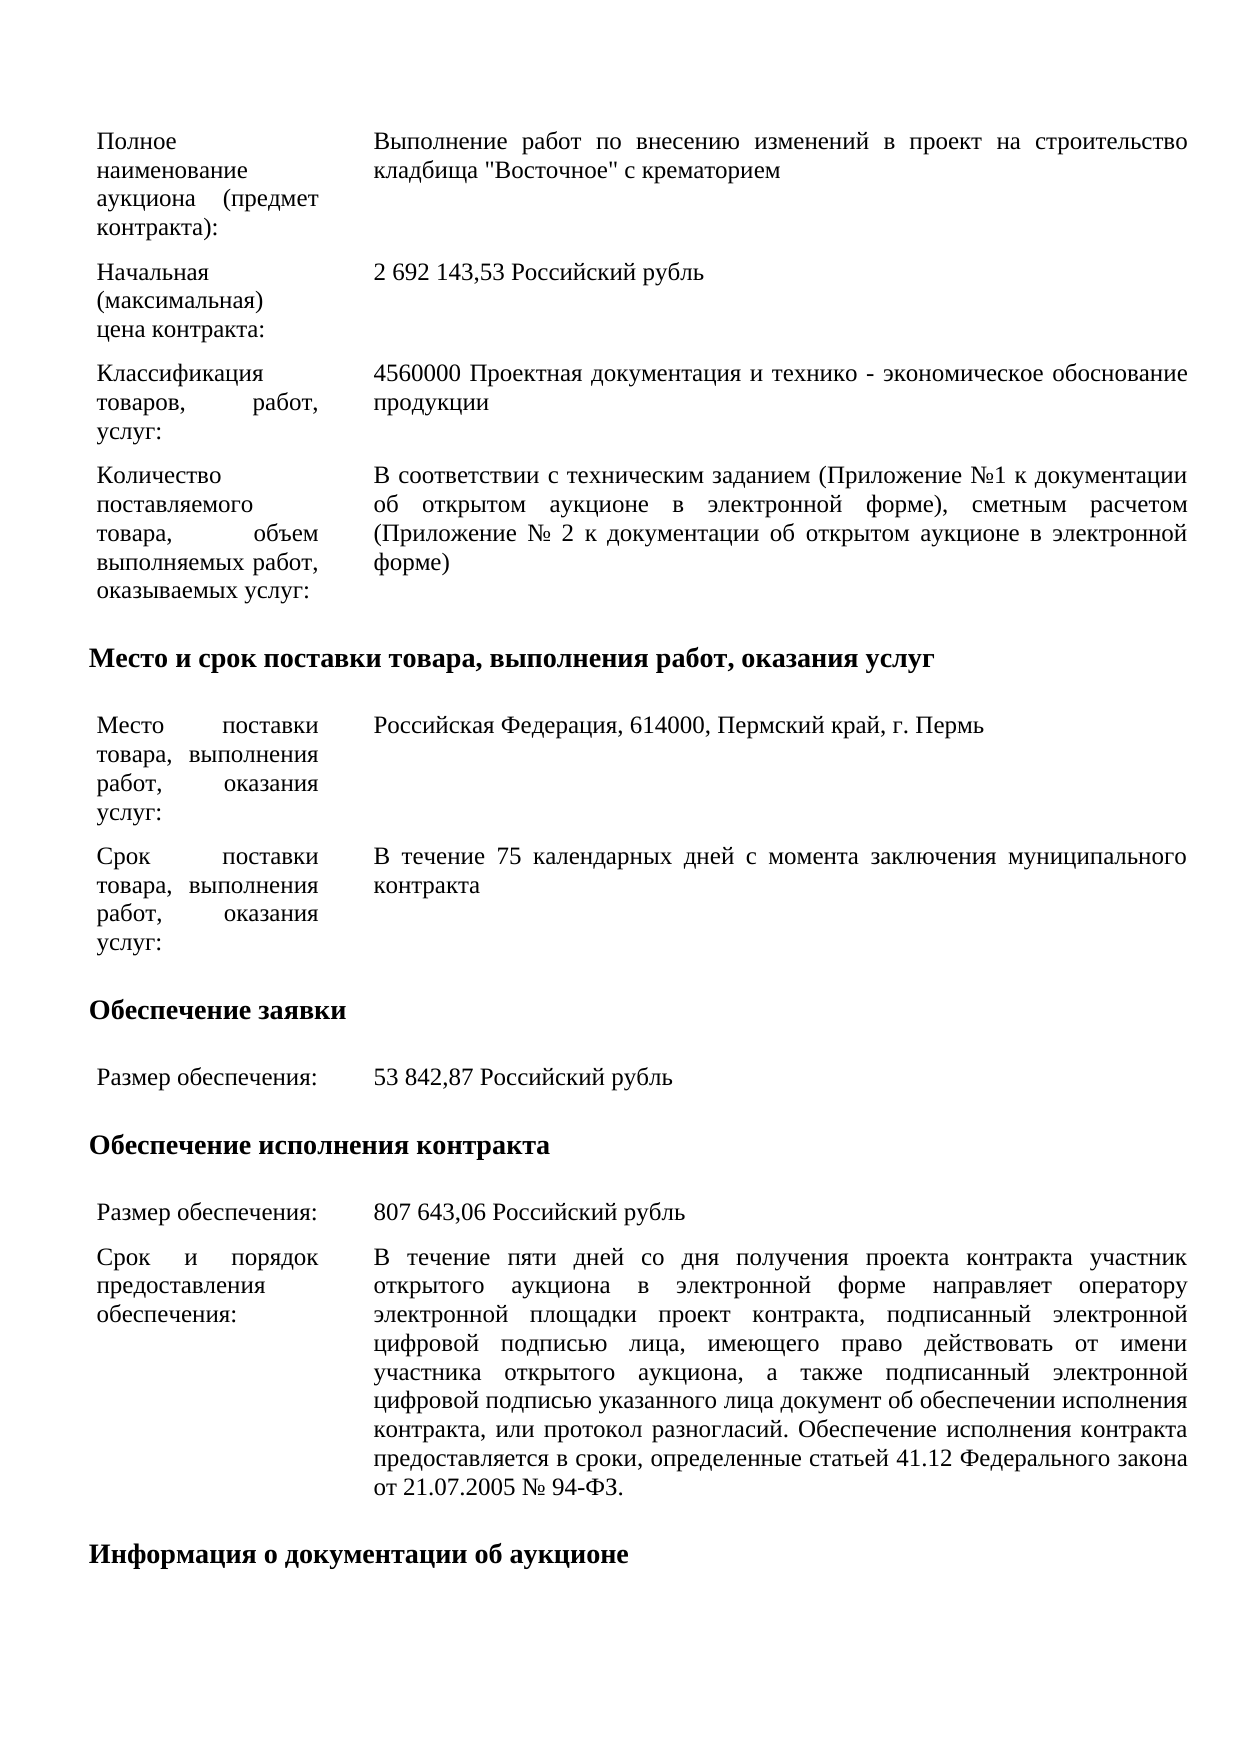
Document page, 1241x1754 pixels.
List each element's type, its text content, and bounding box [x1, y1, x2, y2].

table_header Место поставки товара, выполнения работ, оказания услуг: [89, 703, 365, 833]
table_header Российская Федерация, 614000, Пермский край, г. Пермь [365, 703, 1196, 833]
table_header Размер обеспечения: [89, 1055, 365, 1099]
table_cell В соответствии с техническим заданием (Приложение №1 к документации об открытом аукционе в электронной форме), сметным расчетом (Приложение № 2 к документации об открытом аукционе в электронной форме) [365, 453, 1196, 612]
text Место и срок поставки товара, выполнения работ, оказания услуг [89, 641, 1196, 673]
table_header 807 643,06 Российский рубль [365, 1190, 1196, 1234]
table_cell Количество поставляемого товара, объем выполняемых работ, оказываемых услуг: [89, 453, 365, 612]
table_cell В течение 75 календарных дней с момента заключения муниципального контракта [365, 833, 1196, 964]
table_cell Срок поставки товара, выполнения работ, оказания услуг: [89, 833, 365, 964]
table_cell 4560000 Проектная документация и технико - экономическое обоснование продукции [365, 351, 1196, 452]
table_cell 2 692 143,53 Российский рубль [365, 249, 1196, 351]
table_cell Начальная (максимальная) цена контракта: [89, 249, 365, 351]
text Обеспечение исполнения контракта [89, 1128, 1196, 1161]
table_cell Срок и порядок предоставления обеспечения: [89, 1234, 365, 1508]
table_header 53 842,87 Российский рубль [365, 1055, 1196, 1099]
table_cell Классификация товаров, работ, услуг: [89, 351, 365, 452]
text Информация о документации об аукционе [89, 1538, 1196, 1570]
table_header Полное наименование аукциона (предмет контракта): [89, 118, 365, 249]
table_header Размер обеспечения: [89, 1190, 365, 1234]
text Обеспечение заявки [89, 993, 1196, 1025]
table_header Выполнение работ по внесению изменений в проект на строительство кладбища "Восточное" с крематорием [365, 118, 1196, 249]
table_cell В течение пяти дней со дня получения проекта контракта участник открытого аукциона в электронной форме направляет оператору электронной площадки проект контракта, подписанный электронной цифровой подписью лица, имеющего право действовать от имени участника открытого аукциона, а также подписанный электронной цифровой подписью указанного лица документ об обеспечении исполнения контракта, или протокол разногласий. Обеспечение исполнения контракта предоставляется в сроки, определенные статьей 41.12 Федерального закона от 21.07.2005 № 94-ФЗ. [365, 1234, 1196, 1508]
